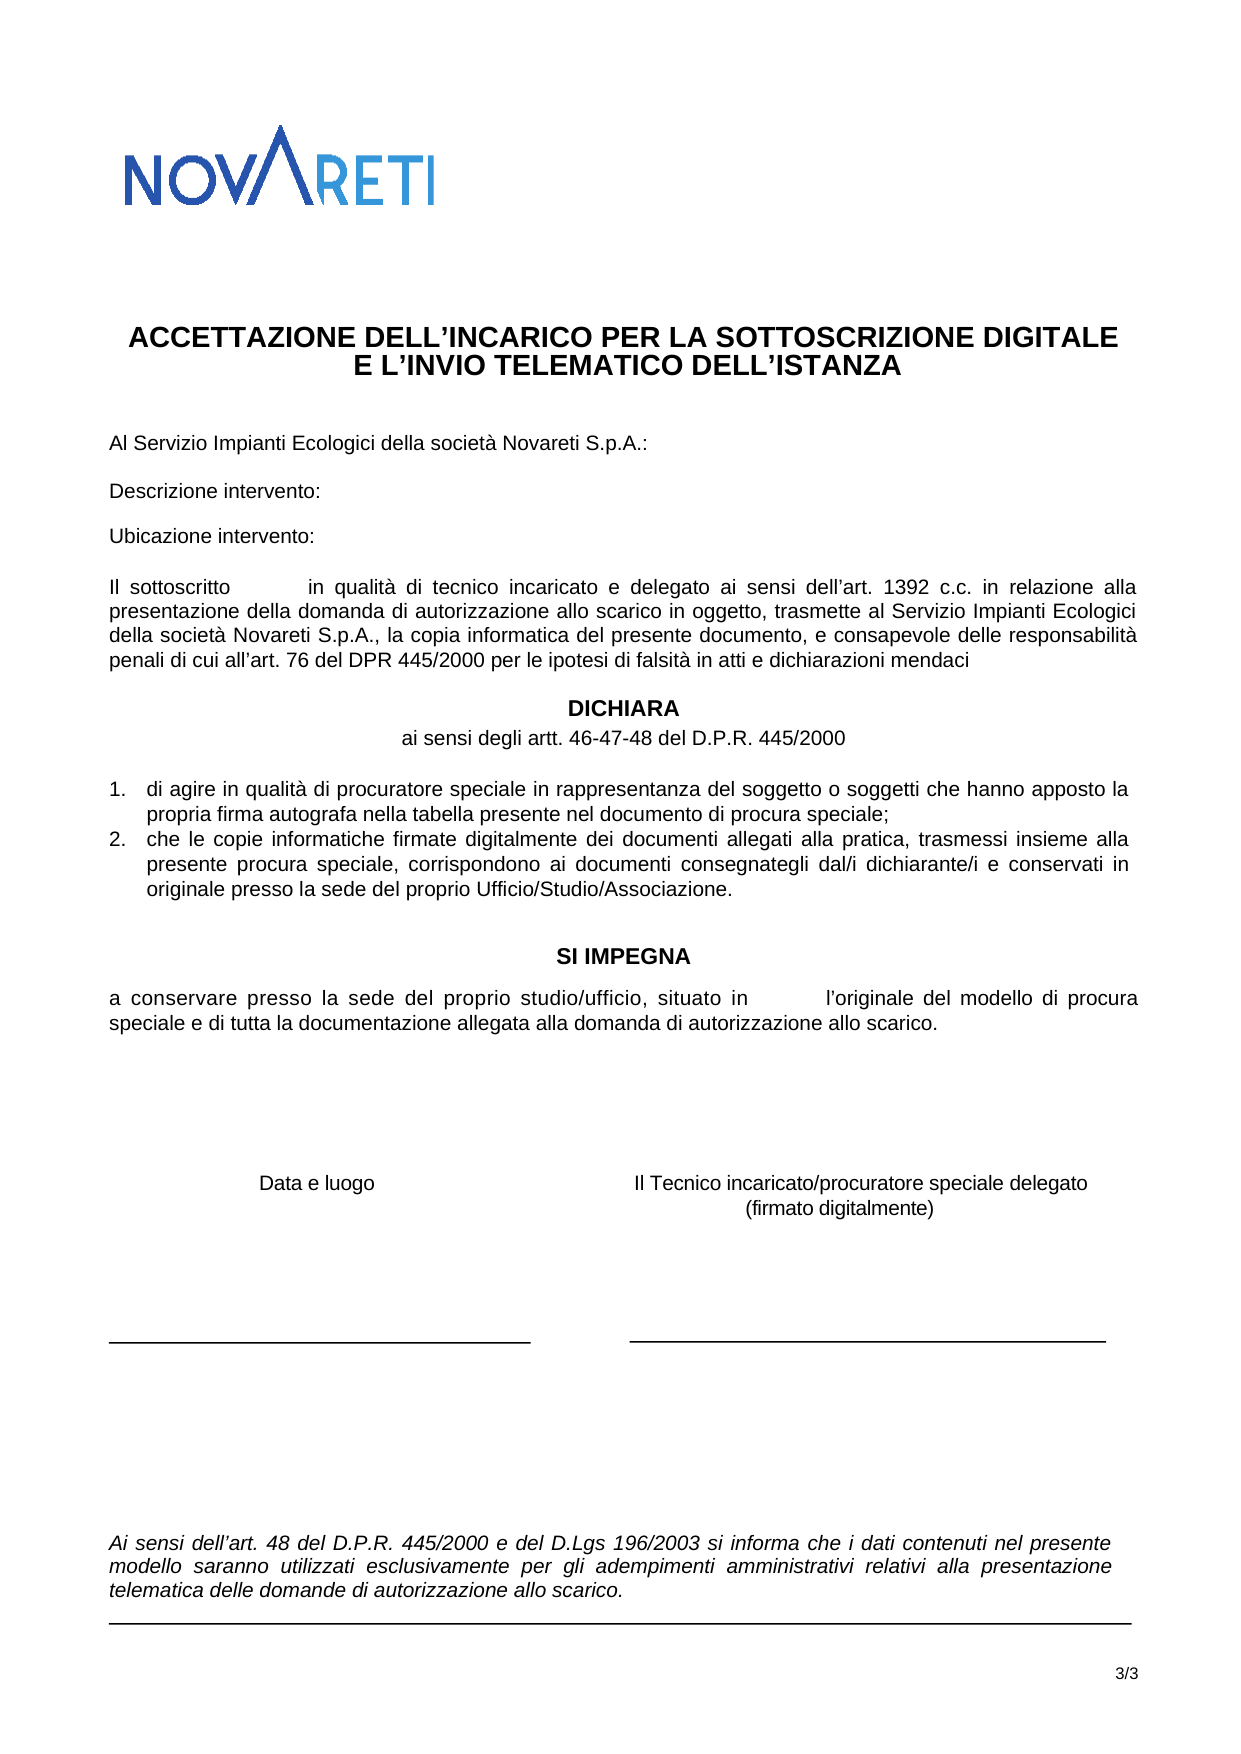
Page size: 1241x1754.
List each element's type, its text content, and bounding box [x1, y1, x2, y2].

text Il sottoscritto in qualità di tecnico incaricato e delegato ai sensi dell’art. 1392 c.c. in relazione alla presentazione della domanda di autorizzazione allo scarico in oggetto, trasmette al Servizio Impianti Ecologici della società Novareti S.p.A., la copia informatica del presente documento, e consapevole delle responsabilità penali di cui all’art. 76 del DPR 445/2000 per le ipotesi di falsità in atti e dichiarazioni mendaci [109, 575, 1138, 672]
text SI IMPEGNA [109, 943, 1138, 969]
text (firmato digitalmente) [701, 1196, 1138, 1220]
list che le copie informatiche firmate digitalmente dei documenti allegati alla pratica, trasmessi insieme alla presente procura speciale, corrispondono ai documenti consegnategli dal/i dichiarante/i e conservati in originale presso la sede del proprio Ufficio/Studio/Associazione. [109, 826, 1131, 902]
text DICHIARA [109, 695, 1138, 722]
text Descrizione intervento: [109, 479, 1138, 503]
list di agire in qualità di procuratore speciale in rappresentanza del soggetto o soggetti che hanno apposto la propria firma autografa nella tabella presente nel documento di procura speciale; [109, 776, 1131, 826]
picture [125, 125, 434, 205]
text Ai sensi dell’art. 48 del D.P.R. 445/2000 e del D.Lgs 196/2003 si informa che i dati contenuti nel presente modello saranno utilizzati esclusivamente per gli adempimenti amministrativi relativi alla presentazione telematica delle domande di autorizzazione allo scarico. [109, 1531, 1116, 1603]
text 3/3 [109, 1667, 1138, 1683]
text Al Servizio Impianti Ecologici della società Novareti S.p.A.: [109, 431, 1138, 455]
text Ubicazione intervento: [109, 527, 1138, 548]
text E L’INVIO TELEMATICO DELL’ISTANZA [109, 355, 1138, 380]
text Data e luogo Il Tecnico incaricato/procuratore speciale delegato [259, 1172, 1138, 1196]
text ai sensi degli artt. 46-47-48 del D.P.R. 445/2000 [109, 726, 1138, 750]
text ACCETTAZIONE DELL’INCARICO PER LA SOTTOSCRIZIONE DIGITALE [109, 327, 1138, 353]
text a conservare presso la sede del proprio studio/ufficio, situato in l’originale del modello di procura speciale e di tutta la documentazione allegata alla domanda di autorizzazione allo scarico. [109, 986, 1138, 1035]
